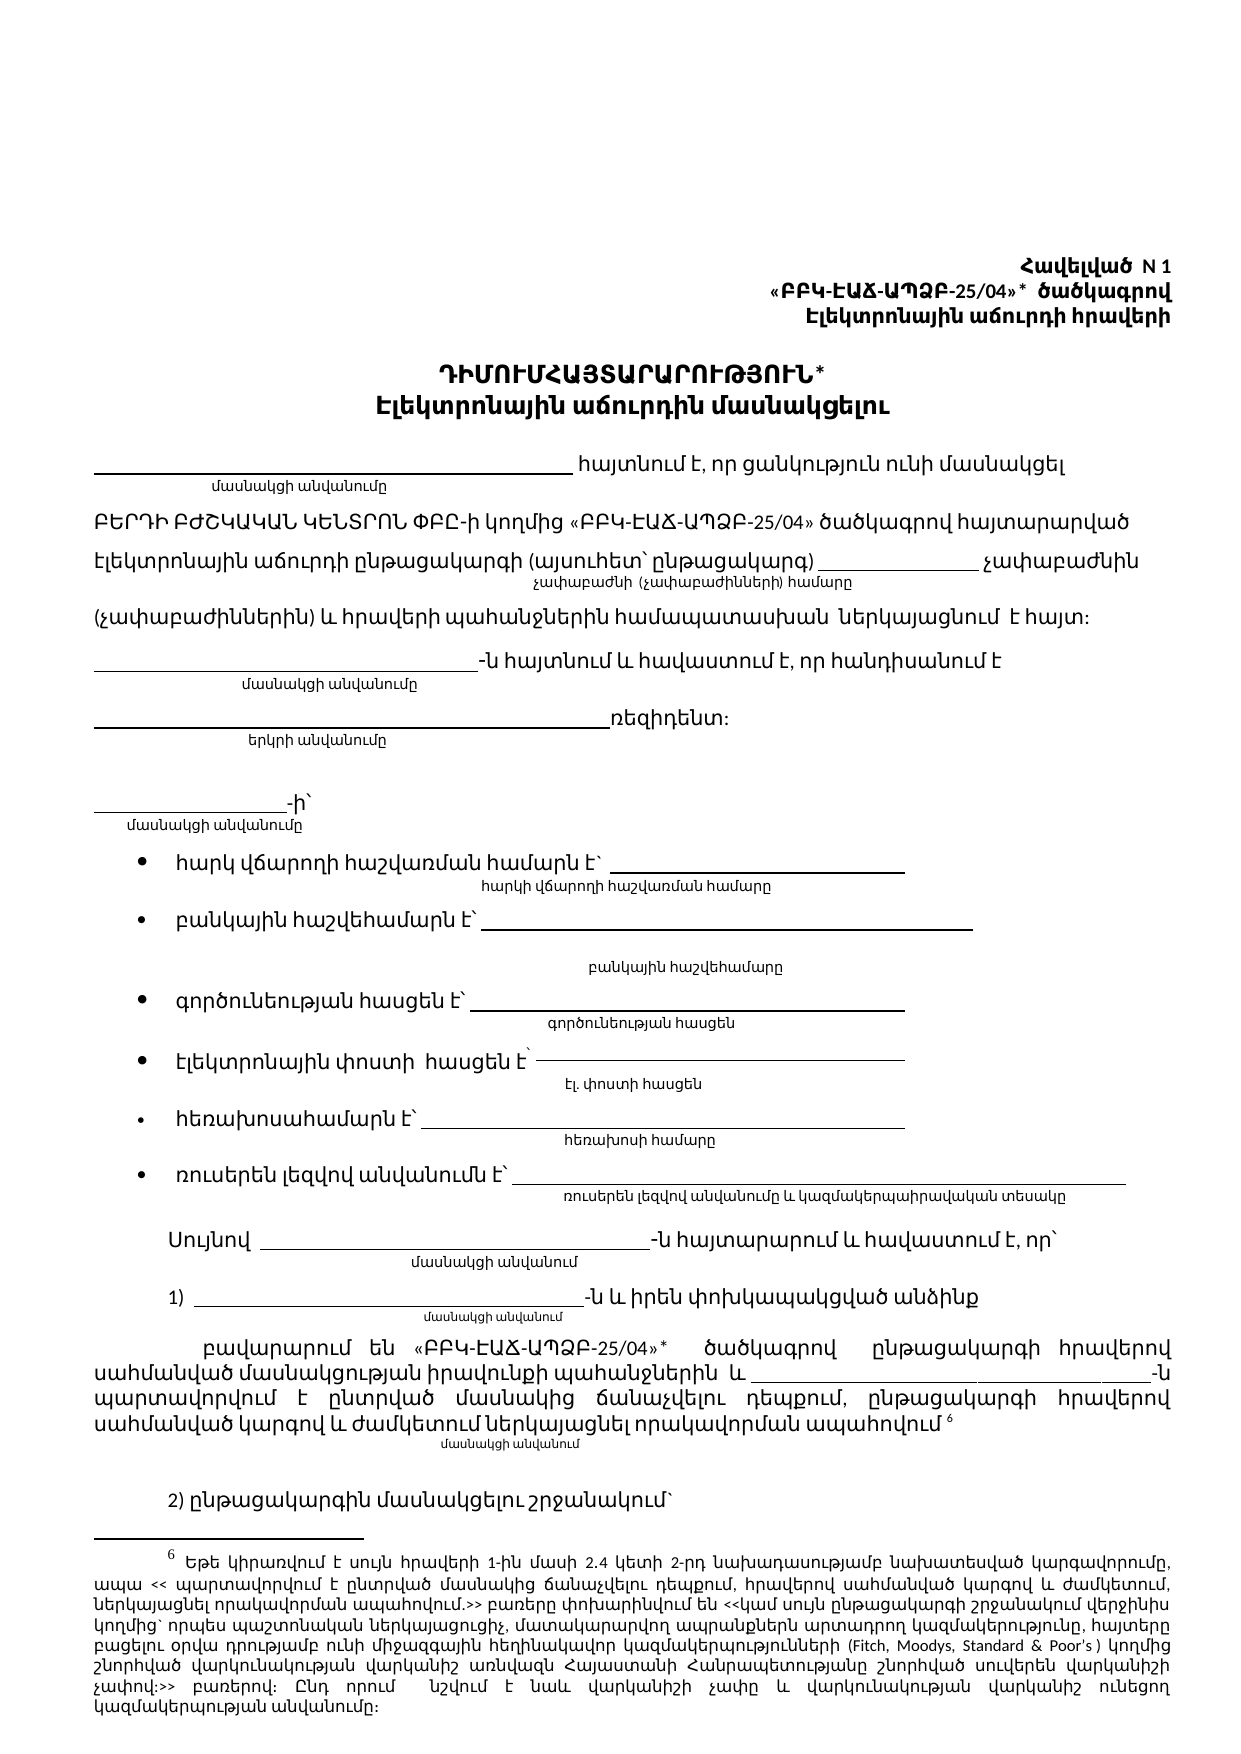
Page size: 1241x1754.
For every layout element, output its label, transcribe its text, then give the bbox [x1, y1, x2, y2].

list հեռախոսահամարն է՝ [138, 1106, 1171, 1131]
text հարկի վճարողի հաշվառման համարը [94, 877, 1171, 907]
text Էլեկտրոնային աճուրդի հրավերի [94, 304, 1171, 329]
text գործունեության հասցեն [94, 1014, 1171, 1045]
text մասնակցի անվանում [94, 1253, 1171, 1284]
text «ԲԲԿ-ԷԱՃ-ԱՊՁԲ-25/04»* ծածկագրով [94, 278, 1171, 304]
text մասնակցի անվանումը [94, 816, 1171, 846]
text չափաբաժնի (չափաբաժինների) համարը [94, 573, 1171, 604]
text մասնակցի անվանումը [94, 675, 1171, 706]
text մասնակցի անվանում [94, 1309, 1171, 1335]
text բանկային հաշվեհամարը [94, 958, 1171, 989]
text 1) -ն և իրեն փոխկապակցված անձինք [94, 1284, 1171, 1309]
list էլեկտրոնային փոստի հասցեն է՝ [138, 1045, 1171, 1075]
text (չափաբաժիններին) և հրավերի պահանջներին համապատասխան ներկայացնում է հայտ: [94, 604, 1171, 629]
text հեռախոսի համարը [462, 1131, 1171, 1162]
text Սույնով -ն հայտարարում և հավաստում է, որ՝ [94, 1223, 1171, 1253]
text էլ. փոստի հասցեն [94, 1075, 1171, 1106]
text 2) ընթացակարգին մասնակցելու շրջանակում` [94, 1487, 1171, 1513]
text հայտնում է, որ ցանկություն ունի մասնակցել [94, 451, 1171, 477]
text էլեկտրոնային աճուրդի ընթացակարգի (այսուհետ՝ ընթացակարգ) չափաբաժնին [94, 548, 1171, 573]
text -ն հայտնում և հավաստում է, որ հանդիսանում է [94, 644, 1171, 675]
subtitle Էլեկտրոնային աճուրդին մասնակցելու [94, 390, 1171, 421]
list ռուսերեն լեզվով անվանումն է՝ [138, 1162, 1171, 1187]
text ԲԵՐԴԻ ԲԺՇԿԱԿԱՆ ԿԵՆՏՐՈՆ ՓԲԸ-ի կողմից «ԲԲԿ-ԷԱՃ-ԱՊՁԲ-25/04» ծածկագրով հայտարարված [94, 507, 1171, 535]
text ռեզիդենտ: [94, 706, 1171, 731]
text բավարարում են «ԲԲԿ-ԷԱՃ-ԱՊՁԲ-25/04»* ծածկագրով ընթացակարգի հրավերով սահմանված մասնակցության իրավունքի պահանջներին և -ն պարտավորվում է ընտրված մասնակից ճանաչվելու դեպքում, ընթացակարգի հրավերով սահմանված կարգով և ժամկետում ներկայացնել որակավորման ապահովում [94, 1335, 1171, 1436]
text մասնակցի անվանումը [94, 477, 1171, 507]
text ԴԻՄՈՒՄՀԱՅՏԱՐԱՐՈՒԹՅՈՒՆ* [94, 360, 1171, 390]
text Հավելված N 1 [94, 253, 1171, 278]
list հարկ վճարողի հաշվառման համարն է` [138, 846, 1171, 877]
text երկրի անվանումը [94, 731, 1171, 762]
text -ի՝ [94, 790, 1171, 816]
text ռուսերեն լեզվով անվանումը և կազմակերպաիրավական տեսակը [94, 1187, 1171, 1218]
list գործունեության հասցեն է՝ [138, 989, 1171, 1014]
text մասնակցի անվանում [94, 1436, 1171, 1462]
list բանկային հաշվեհամարն է՝ [138, 907, 1171, 958]
